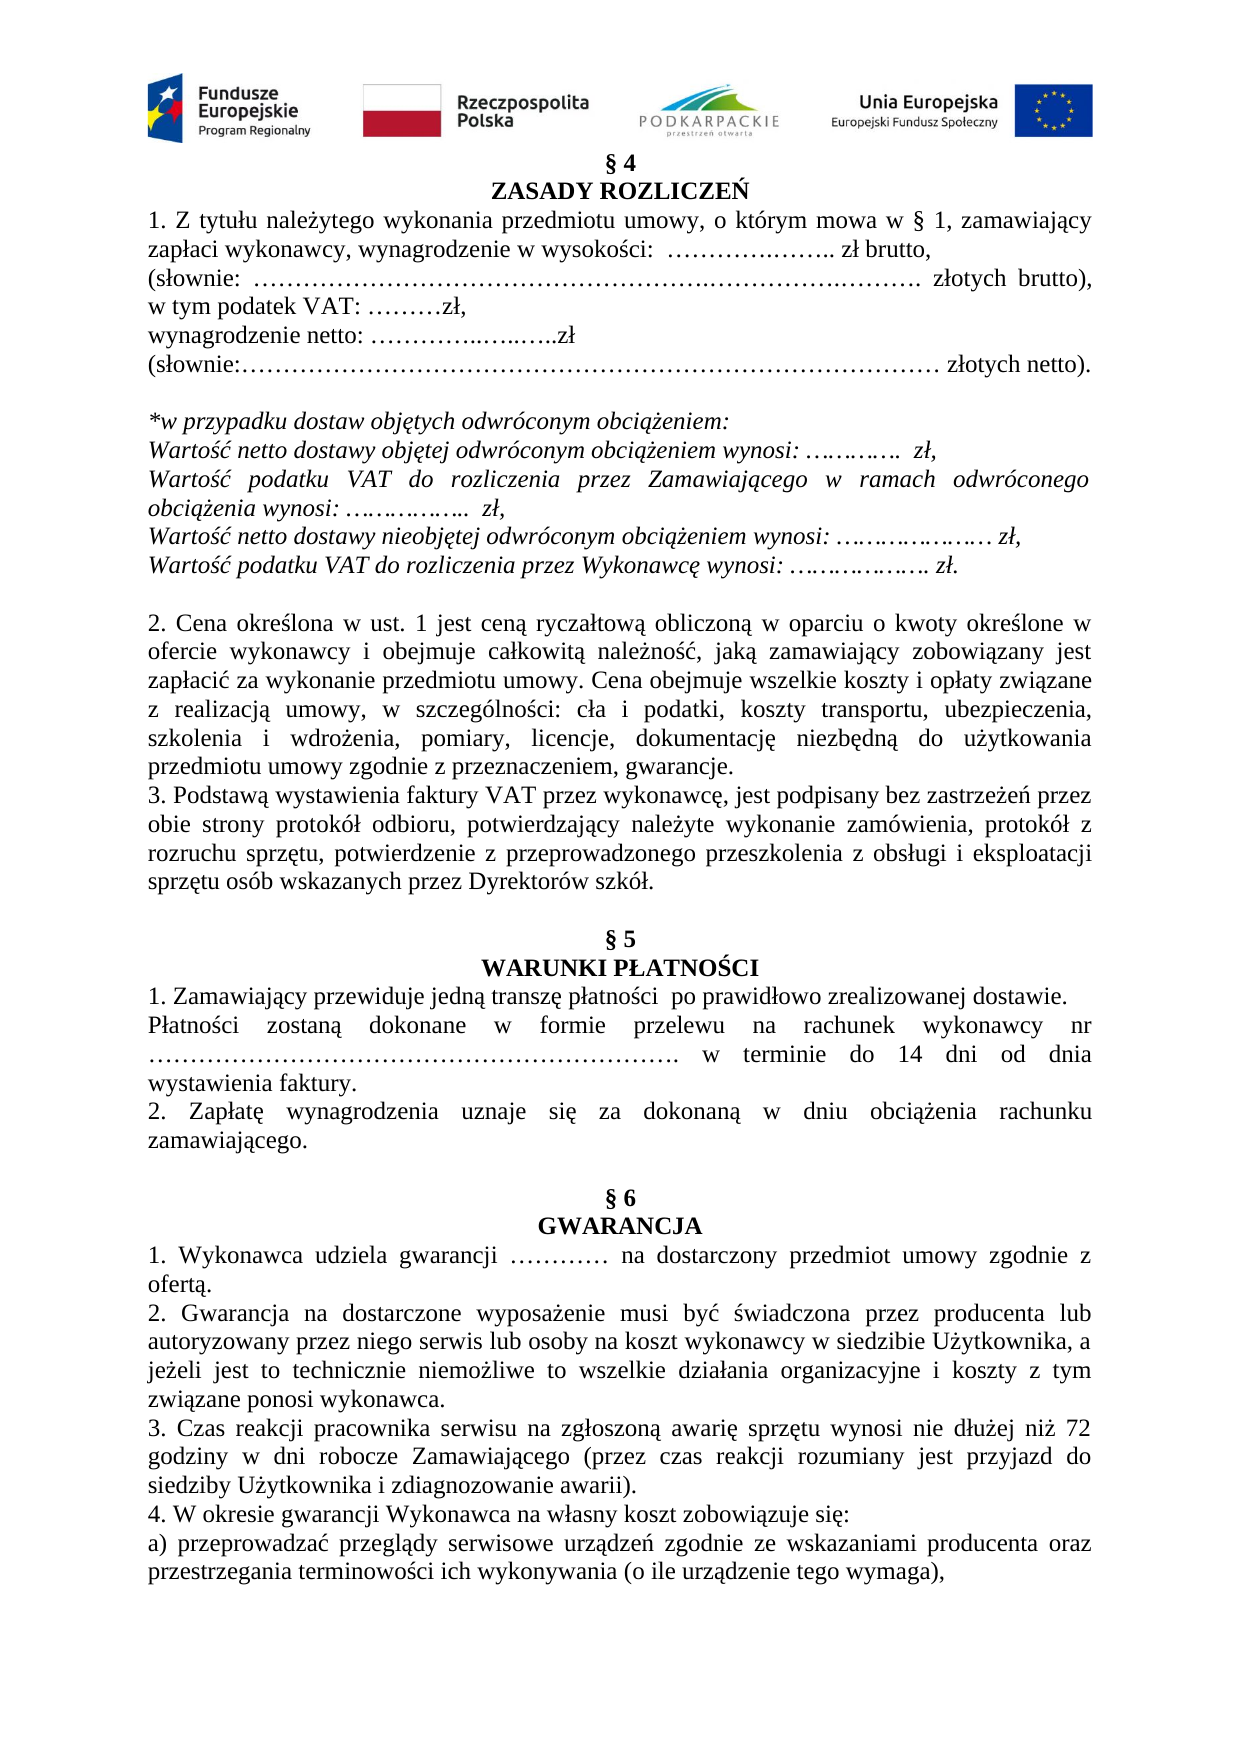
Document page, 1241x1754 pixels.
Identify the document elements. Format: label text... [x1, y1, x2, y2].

text 1. Wykonawca udziela gwarancji ………… na dostarczony przedmiot umowy zgodnie z ofertą. [148, 1240, 1093, 1298]
picture [147, 73, 1093, 143]
text (słownie:………………………………………………………………………… złotych netto). [148, 349, 1093, 378]
text Wartość netto dostawy objętej odwróconym obciążeniem wynosi: …………. zł, [148, 435, 1093, 464]
text 2. Cena określona w ust. 1 jest ceną ryczałtową obliczoną w oparciu o kwoty określone w ofercie wykonawcy i obejmuje całkowitą należność, jaką zamawiający zobowiązany jest zapłacić za wykonanie przedmiotu umowy. Cena obejmuje wszelkie koszty i opłaty związane z realizacją umowy, w szczególności: cła i podatki, koszty transportu, ubezpieczenia, szkolenia i wdrożenia, pomiary, licencje, dokumentację niezbędną do użytkowania przedmiotu umowy zgodnie z przeznaczeniem, gwarancje. [148, 608, 1093, 780]
text (słownie: ……………………………………………….…………….………. złotych brutto), w tym podatek VAT: ………zł, [148, 263, 1093, 320]
text a) przeprowadzać przeglądy serwisowe urządzeń zgodnie ze wskazaniami producenta oraz przestrzegania terminowości ich wykonywania (o ile urządzenie tego wymaga), [148, 1528, 1093, 1585]
text 2. Zapłatę wynagrodzenia uznaje się za dokonaną w dniu obciążenia rachunku zamawiającego. [148, 1096, 1093, 1154]
text 2. Gwarancja na dostarczone wyposażenie musi być świadczona przez producenta lub autoryzowany przez niego serwis lub osoby na koszt wykonawcy w siedzibie Użytkownika, a jeżeli jest to technicznie niemożliwe to wszelkie działania organizacyjne i koszty z tym związane ponosi wykonawca. [148, 1298, 1093, 1413]
text 1. Zamawiający przewiduje jedną transzę płatności po prawidłowo zrealizowanej dostawie. [148, 981, 1093, 1010]
text 4. W okresie gwarancji Wykonawca na własny koszt zobowiązuje się: [148, 1499, 1093, 1528]
text 1. Z tytułu należytego wykonania przedmiotu umowy, o którym mowa w § 1, zamawiający zapłaci wykonawcy, wynagrodzenie w wysokości: ………….…….. zł brutto, [148, 205, 1093, 263]
text Wartość netto dostawy nieobjętej odwróconym obciążeniem wynosi: ………………… zł, [148, 521, 1093, 550]
text ZASADY ROZLICZEŃ [148, 176, 1093, 205]
text Wartość podatku VAT do rozliczenia przez Zamawiającego w ramach odwróconego obciążenia wynosi: …………….. zł, [148, 464, 1093, 521]
text GWARANCJA [148, 1211, 1093, 1240]
text Płatności zostaną dokonane w formie przelewu na rachunek wykonawcy nr ………………………………………………………. w terminie do 14 dni od dnia wystawienia faktury. [148, 1010, 1093, 1096]
text wynagrodzenie netto: …………..…..…..zł [148, 320, 1093, 349]
text § 4 [148, 148, 1093, 176]
text *w przypadku dostaw objętych odwróconym obciążeniem: [148, 406, 1093, 435]
text § 5 [148, 924, 1093, 953]
text 3. Czas reakcji pracownika serwisu na zgłoszoną awarię sprzętu wynosi nie dłużej niż 72 godziny w dni robocze Zamawiającego (przez czas reakcji rozumiany jest przyjazd do siedziby Użytkownika i zdiagnozowanie awarii). [148, 1413, 1093, 1499]
text WARUNKI PŁATNOŚCI [148, 953, 1093, 981]
text § 6 [148, 1183, 1093, 1211]
text Wartość podatku VAT do rozliczenia przez Wykonawcę wynosi: ………………. zł. [148, 550, 1093, 579]
text 3. Podstawą wystawienia faktury VAT przez wykonawcę, jest podpisany bez zastrzeżeń przez obie strony protokół odbioru, potwierdzający należyte wykonanie zamówienia, protokół z rozruchu sprzętu, potwierdzenie z przeprowadzonego przeszkolenia z obsługi i eksploatacji sprzętu osób wskazanych przez Dyrektorów szkół. [148, 780, 1093, 895]
